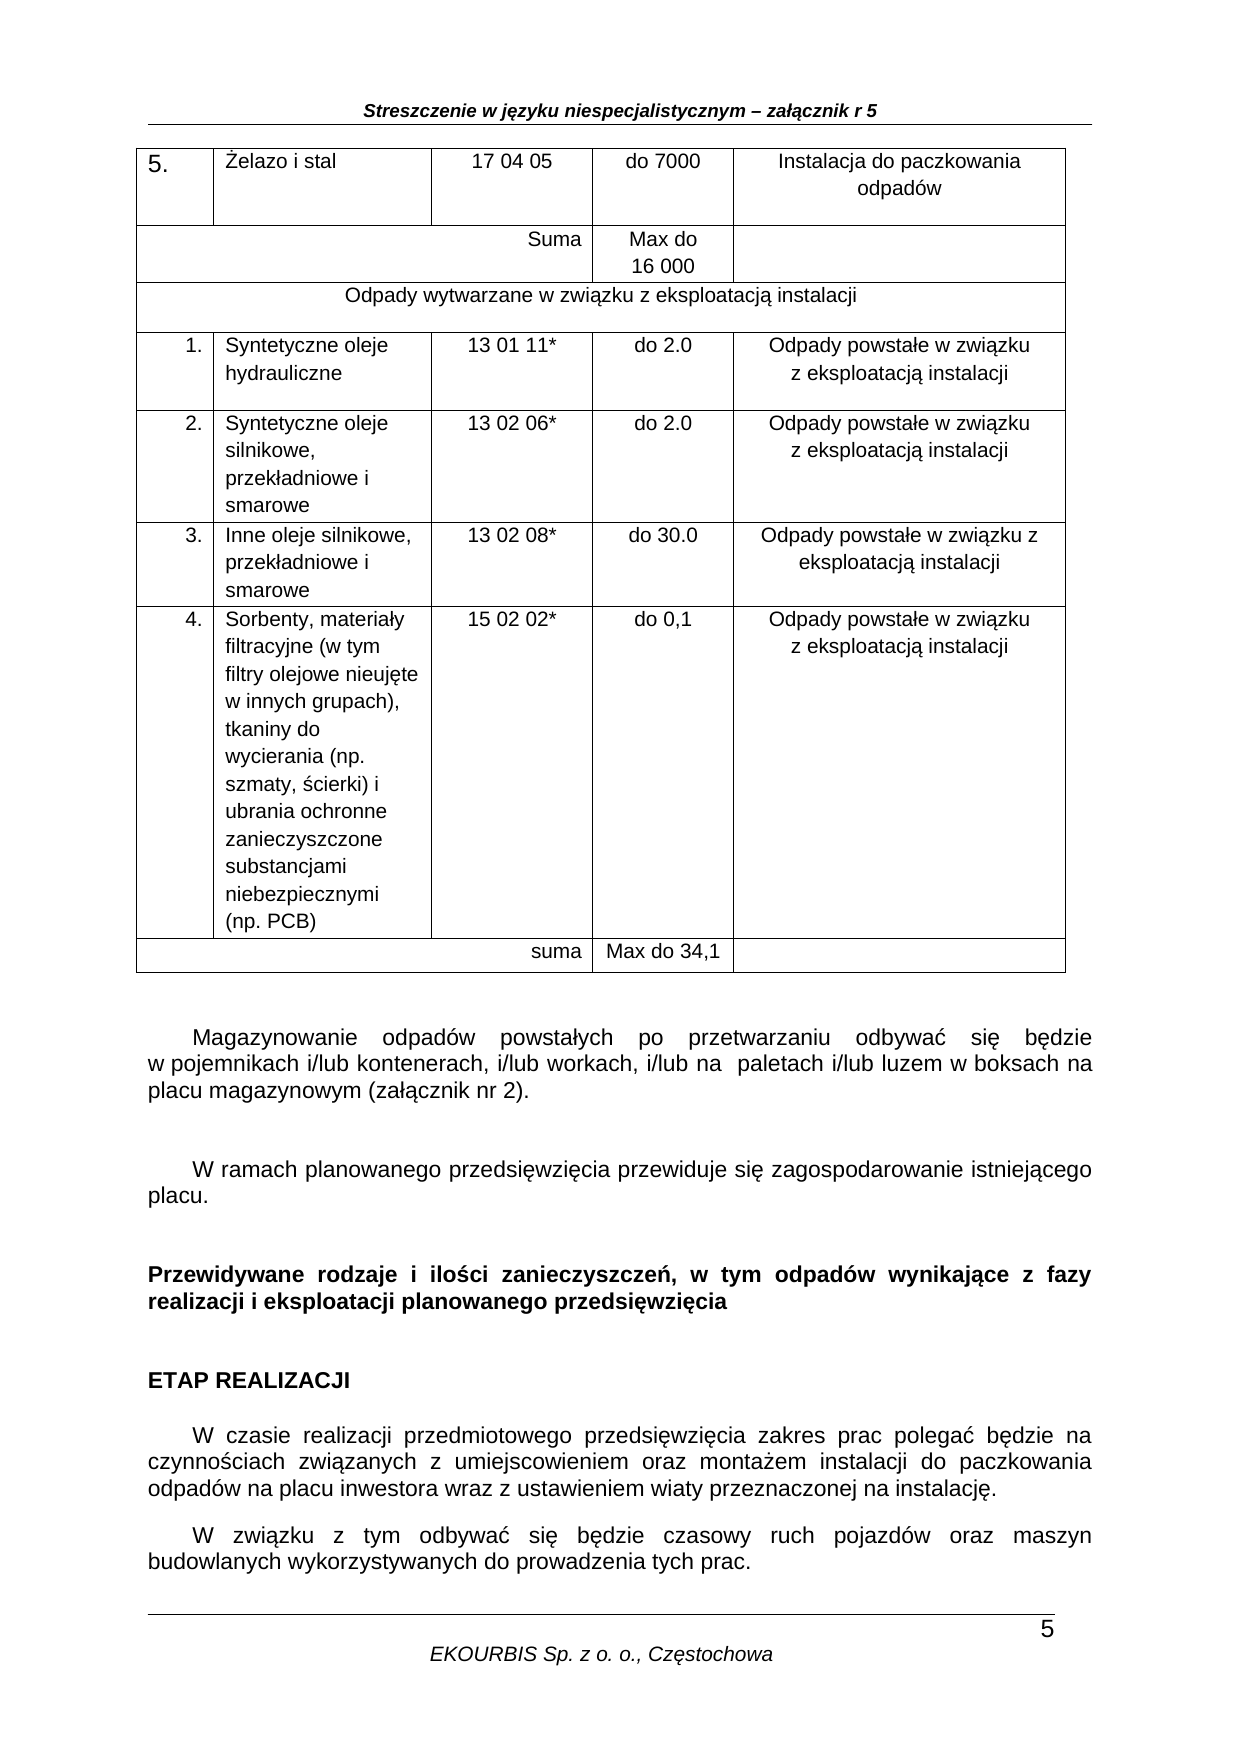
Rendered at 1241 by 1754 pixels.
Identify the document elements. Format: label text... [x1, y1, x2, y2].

table_cell 13 01 11* [432, 333, 592, 410]
table_cell Odpady powstałe w związku z eksploatacją instalacji [734, 333, 1065, 410]
table_cell Inne oleje silnikowe, przekładniowe i smarowe [214, 523, 431, 606]
text W związku z tym odbywać się będzie czasowy ruch pojazdów oraz maszyn budowlanych wykorzystywanych do prowadzenia tych prac. [148, 1522, 1092, 1574]
table_cell do 0,1 [593, 607, 733, 938]
table_cell Żelazo i stal [214, 149, 431, 225]
table_cell Suma [137, 226, 592, 282]
table_cell do 2.0 [593, 411, 733, 522]
table_cell 3. [137, 523, 213, 606]
table_cell Odpady wytwarzane w związku z eksploatacją instalacji [137, 283, 1065, 332]
subtitle Przewidywane rodzaje i ilości zanieczyszczeń, w tym odpadów wynikające z fazy realizacji i eksploatacji planowanego przedsięwzięcia [148, 1261, 1092, 1314]
table_cell Odpady powstałe w związku z eksploatacją instalacji [734, 607, 1065, 938]
table_cell Sorbenty, materiały filtracyjne (w tym filtry olejowe nieujęte w innych grupach), tkaniny do wycierania (np. szmaty, ścierki) i ubrania ochronne zanieczyszczone substancjami niebezpiecznymi (np. PCB) [214, 607, 431, 938]
table_cell 1. [137, 333, 213, 410]
text W ramach planowanego przedsięwzięcia przewiduje się zagospodarowanie istniejącego placu. [148, 1156, 1092, 1208]
table_cell Odpady powstałe w związku z eksploatacją instalacji [734, 523, 1065, 606]
table_cell Syntetyczne oleje silnikowe, przekładniowe i smarowe [214, 411, 431, 522]
table_cell Syntetyczne oleje hydrauliczne [214, 333, 431, 410]
table_cell [734, 226, 1065, 282]
text Magazynowanie odpadów powstałych po przetwarzaniu odbywać się będzie w pojemnikach i/lub kontenerach, i/lub workach, i/lub na paletach i/lub luzem w boksach na placu magazynowym (załącznik nr 2). [148, 1024, 1092, 1103]
text W czasie realizacji przedmiotowego przedsięwzięcia zakres prac polegać będzie na czynnościach związanych z umiejscowieniem oraz montażem instalacji do paczkowania odpadów na placu inwestora wraz z ustawieniem wiaty przeznaczonej na instalację. [148, 1422, 1092, 1501]
table_cell 15 02 02* [432, 607, 592, 938]
table_cell 4. [137, 607, 213, 938]
table_cell do 7000 [593, 149, 733, 225]
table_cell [734, 149, 1065, 225]
table_cell 2. [137, 411, 213, 522]
table_cell 13 02 06* [432, 411, 592, 522]
table_cell Max do 16 000 [593, 226, 733, 282]
table_cell [137, 149, 213, 225]
table_cell do 30.0 [593, 523, 733, 606]
text ETAP REALIZACJI [148, 1367, 1092, 1393]
table_cell 17 04 05 [432, 149, 592, 225]
table_cell Odpady powstałe w związku z eksploatacją instalacji [734, 411, 1065, 522]
table_cell [734, 939, 1065, 972]
table_cell do 2.0 [593, 333, 733, 410]
table_cell Max do 34,1 [593, 939, 733, 972]
table_cell suma [137, 939, 592, 972]
table_cell 13 02 08* [432, 523, 592, 606]
